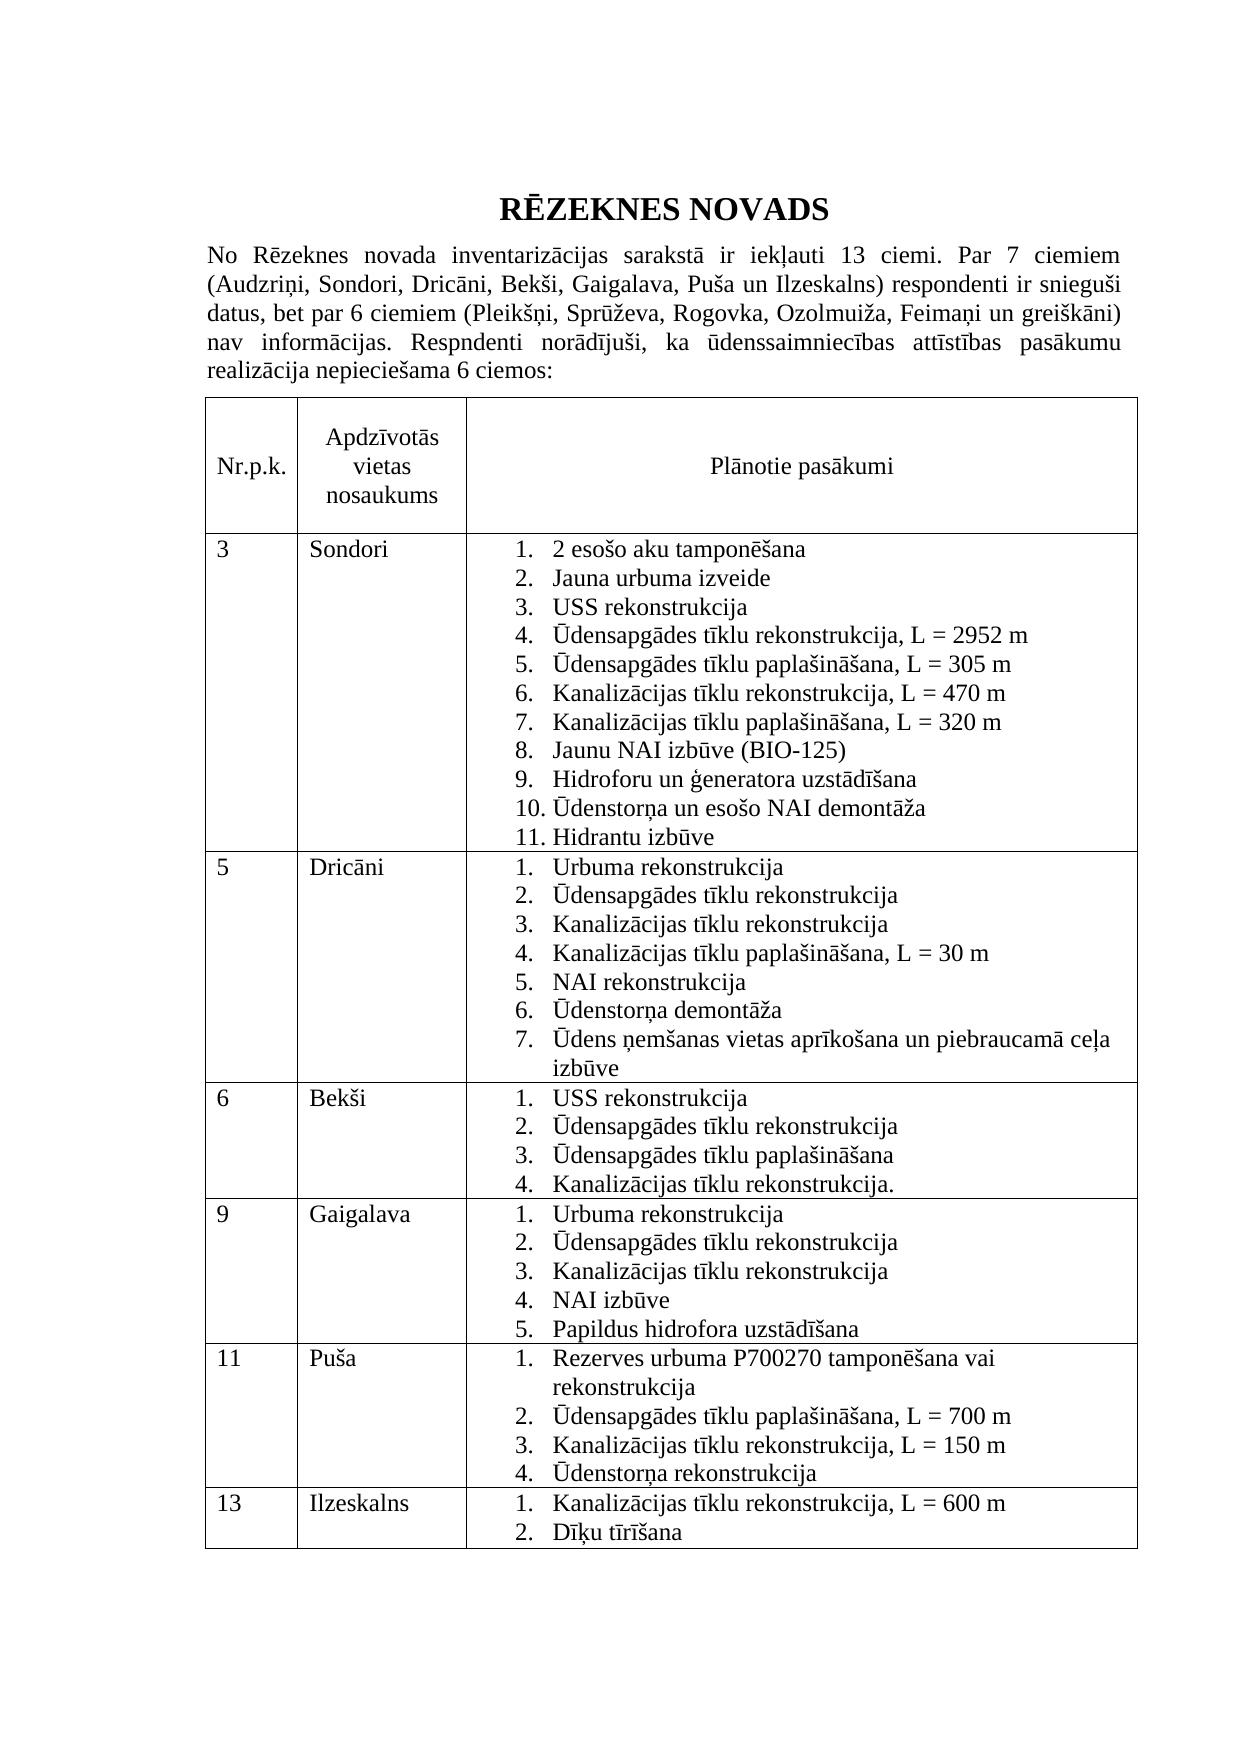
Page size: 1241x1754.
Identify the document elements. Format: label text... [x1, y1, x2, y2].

table_cell 6 [206, 1083, 297, 1198]
table_header Apdzīvotās vietas nosaukums [298, 398, 466, 533]
table_cell 3 [206, 534, 297, 851]
table_header Nr.p.k. [206, 398, 297, 533]
table_cell 11 [206, 1344, 297, 1487]
table_cell Sondori [298, 534, 466, 851]
table_cell Dricāni [298, 852, 466, 1082]
table_cell 2 esošo aku tamponēšana Jauna urbuma izveide USS rekonstrukcija Ūdensapgādes tīklu rekonstrukcija, L = 2952 m Ūdensapgādes tīklu paplašināšana, L = 305 m Kanalizācijas tīklu rekonstrukcija, L = 470 m Kanalizācijas tīklu paplašināšana, L = 320 m Jaunu NAI izbūve (BIO-125) Hidroforu un ģeneratora uzstādīšana Ūdenstorņa un esošo NAI demontāža Hidrantu izbūve [467, 534, 1137, 851]
table_cell Puša [298, 1344, 466, 1487]
table_cell USS rekonstrukcija Ūdensapgādes tīklu rekonstrukcija Ūdensapgādes tīklu paplašināšana Kanalizācijas tīklu rekonstrukcija. [467, 1083, 1137, 1198]
table_cell 9 [206, 1199, 297, 1342]
table_cell Ilzeskalns [298, 1488, 466, 1548]
text RĒZEKNES NOVADS [207, 190, 1122, 228]
table_cell Urbuma rekonstrukcija Ūdensapgādes tīklu rekonstrukcija Kanalizācijas tīklu rekonstrukcija Kanalizācijas tīklu paplašināšana, L = 30 m NAI rekonstrukcija Ūdenstorņa demontāža Ūdens ņemšanas vietas aprīkošana un piebraucamā ceļa izbūve [467, 852, 1137, 1082]
table_cell Bekši [298, 1083, 466, 1198]
table_cell Rezerves urbuma P700270 tamponēšana vai rekonstrukcija Ūdensapgādes tīklu paplašināšana, L = 700 m Kanalizācijas tīklu rekonstrukcija, L = 150 m Ūdenstorņa rekonstrukcija [467, 1344, 1137, 1487]
table_cell Kanalizācijas tīklu rekonstrukcija, L = 600 m Dīķu tīrīšana [467, 1488, 1137, 1548]
table_cell 13 [206, 1488, 297, 1548]
table_cell 5 [206, 852, 297, 1082]
table_cell Gaigalava [298, 1199, 466, 1342]
text No Rēzeknes novada inventarizācijas sarakstā ir iekļauti 13 ciemi. Par 7 ciemiem (Audzriņi, Sondori, Dricāni, Bekši, Gaigalava, Puša un Ilzeskalns) respondenti ir snieguši datus, bet par 6 ciemiem (Pleikšņi, Sprūževa, Rogovka, Ozolmuiža, Feimaņi un greiškāni) nav informācijas. Respndenti norādījuši, ka ūdenssaimniecības attīstības pasākumu realizācija nepieciešama 6 ciemos: [207, 241, 1122, 384]
table_header Plānotie pasākumi [467, 398, 1137, 533]
table_cell Urbuma rekonstrukcija Ūdensapgādes tīklu rekonstrukcija Kanalizācijas tīklu rekonstrukcija NAI izbūve Papildus hidrofora uzstādīšana [467, 1199, 1137, 1342]
